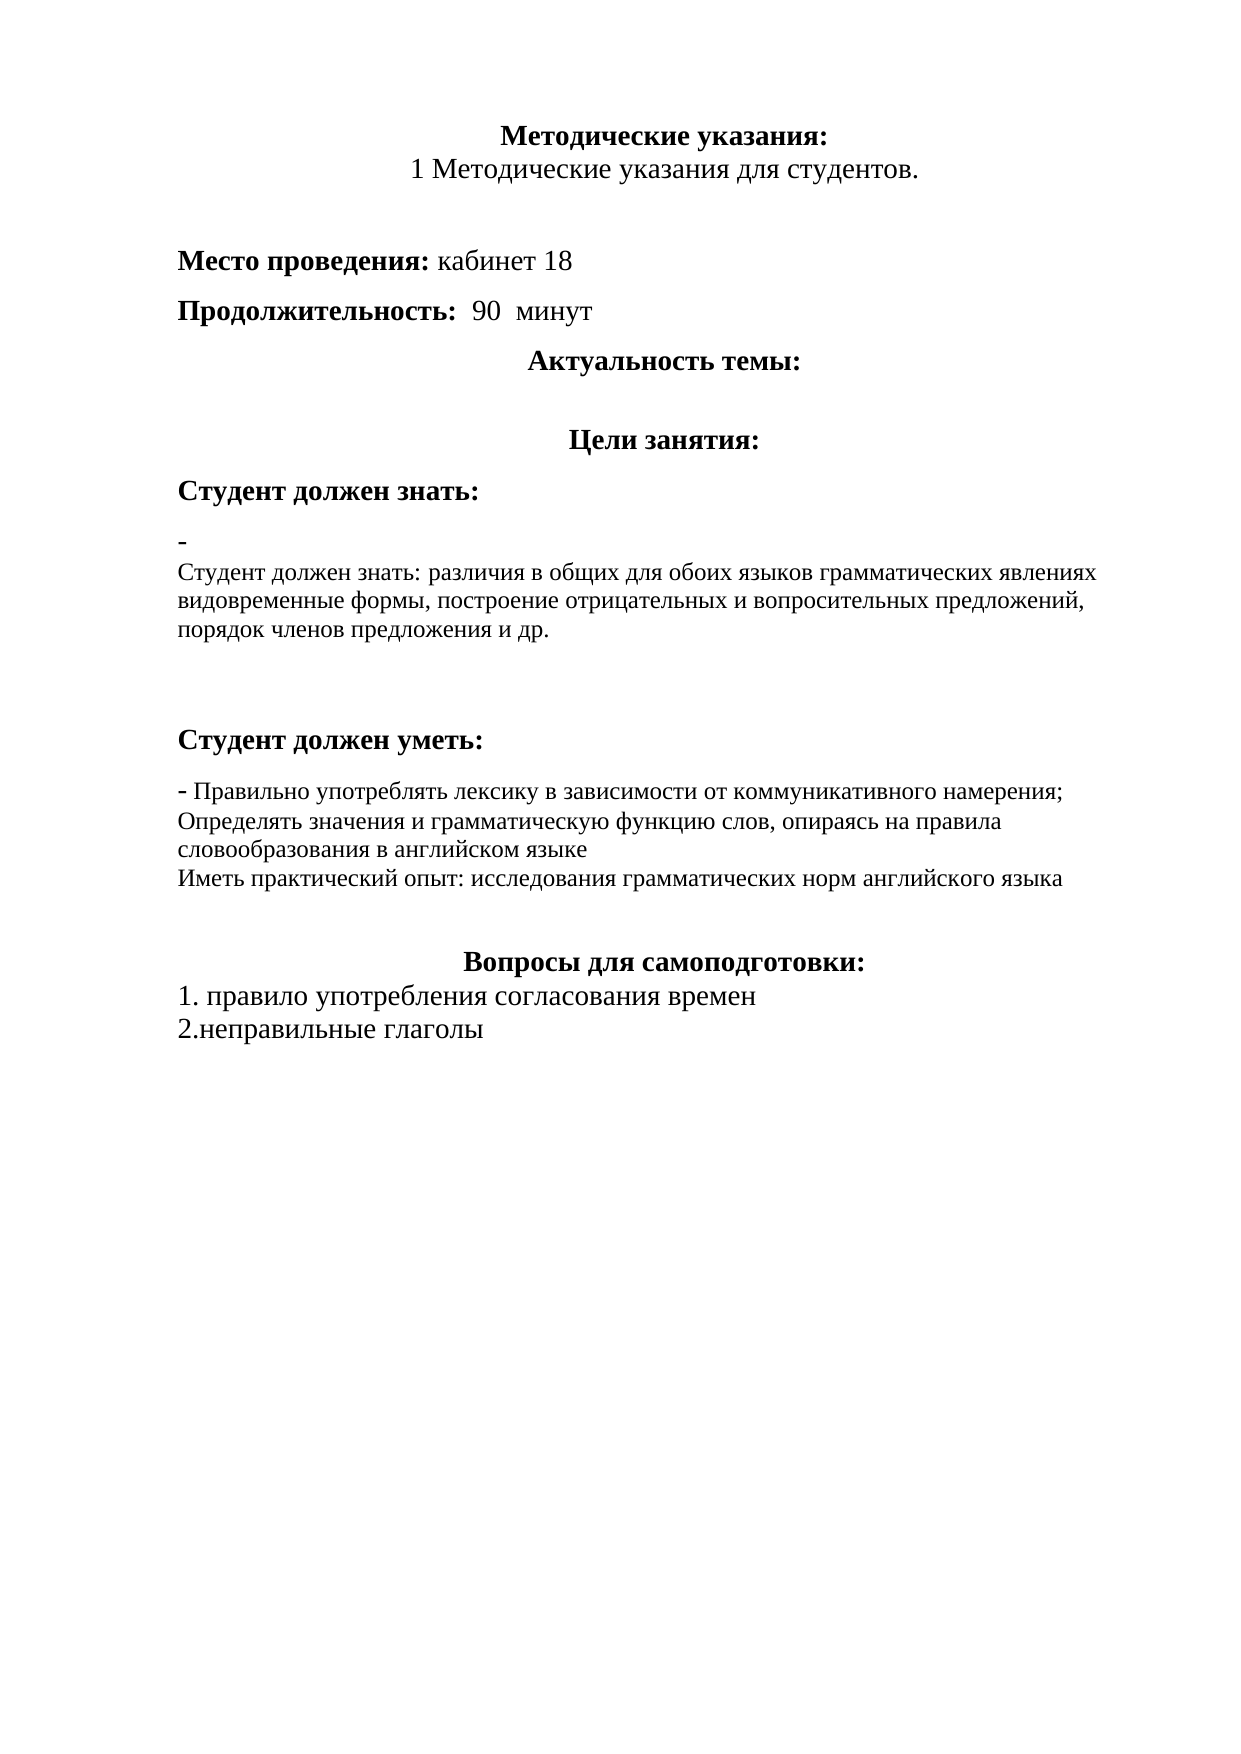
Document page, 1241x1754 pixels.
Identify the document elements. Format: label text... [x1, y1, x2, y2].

text 2.неправильные глаголы [177, 1011, 1152, 1045]
text Студент должен знать: [177, 473, 1152, 506]
text Студент должен знать: различия в общих для обоих языков грамматических явлениях видовременные формы, построение отрицательных и вопросительных предложений, порядок членов предложения и др. [177, 557, 1152, 643]
text Актуальность темы: [177, 343, 1152, 377]
text - Правильно употреблять лексику в зависимости от коммуникативного намерения; Определять значения и грамматическую функцию слов, опираясь на правила словообразования в английском языке [177, 772, 1152, 863]
text - [177, 523, 1152, 557]
text Цели занятия: [177, 422, 1152, 456]
text 1. правило употребления согласования времен [177, 978, 1152, 1011]
text Вопросы для самоподготовки: [177, 944, 1152, 978]
text Методические указания: [177, 118, 1152, 152]
text Место проведения: кабинет 18 [177, 243, 1152, 276]
text 1 Методические указания для студентов. [177, 152, 1152, 185]
text Иметь практический опыт: исследования грамматических норм английского языка [177, 863, 1152, 892]
text Продолжительность: 90 минут [177, 293, 1152, 327]
text Студент должен уметь: [177, 722, 1152, 755]
